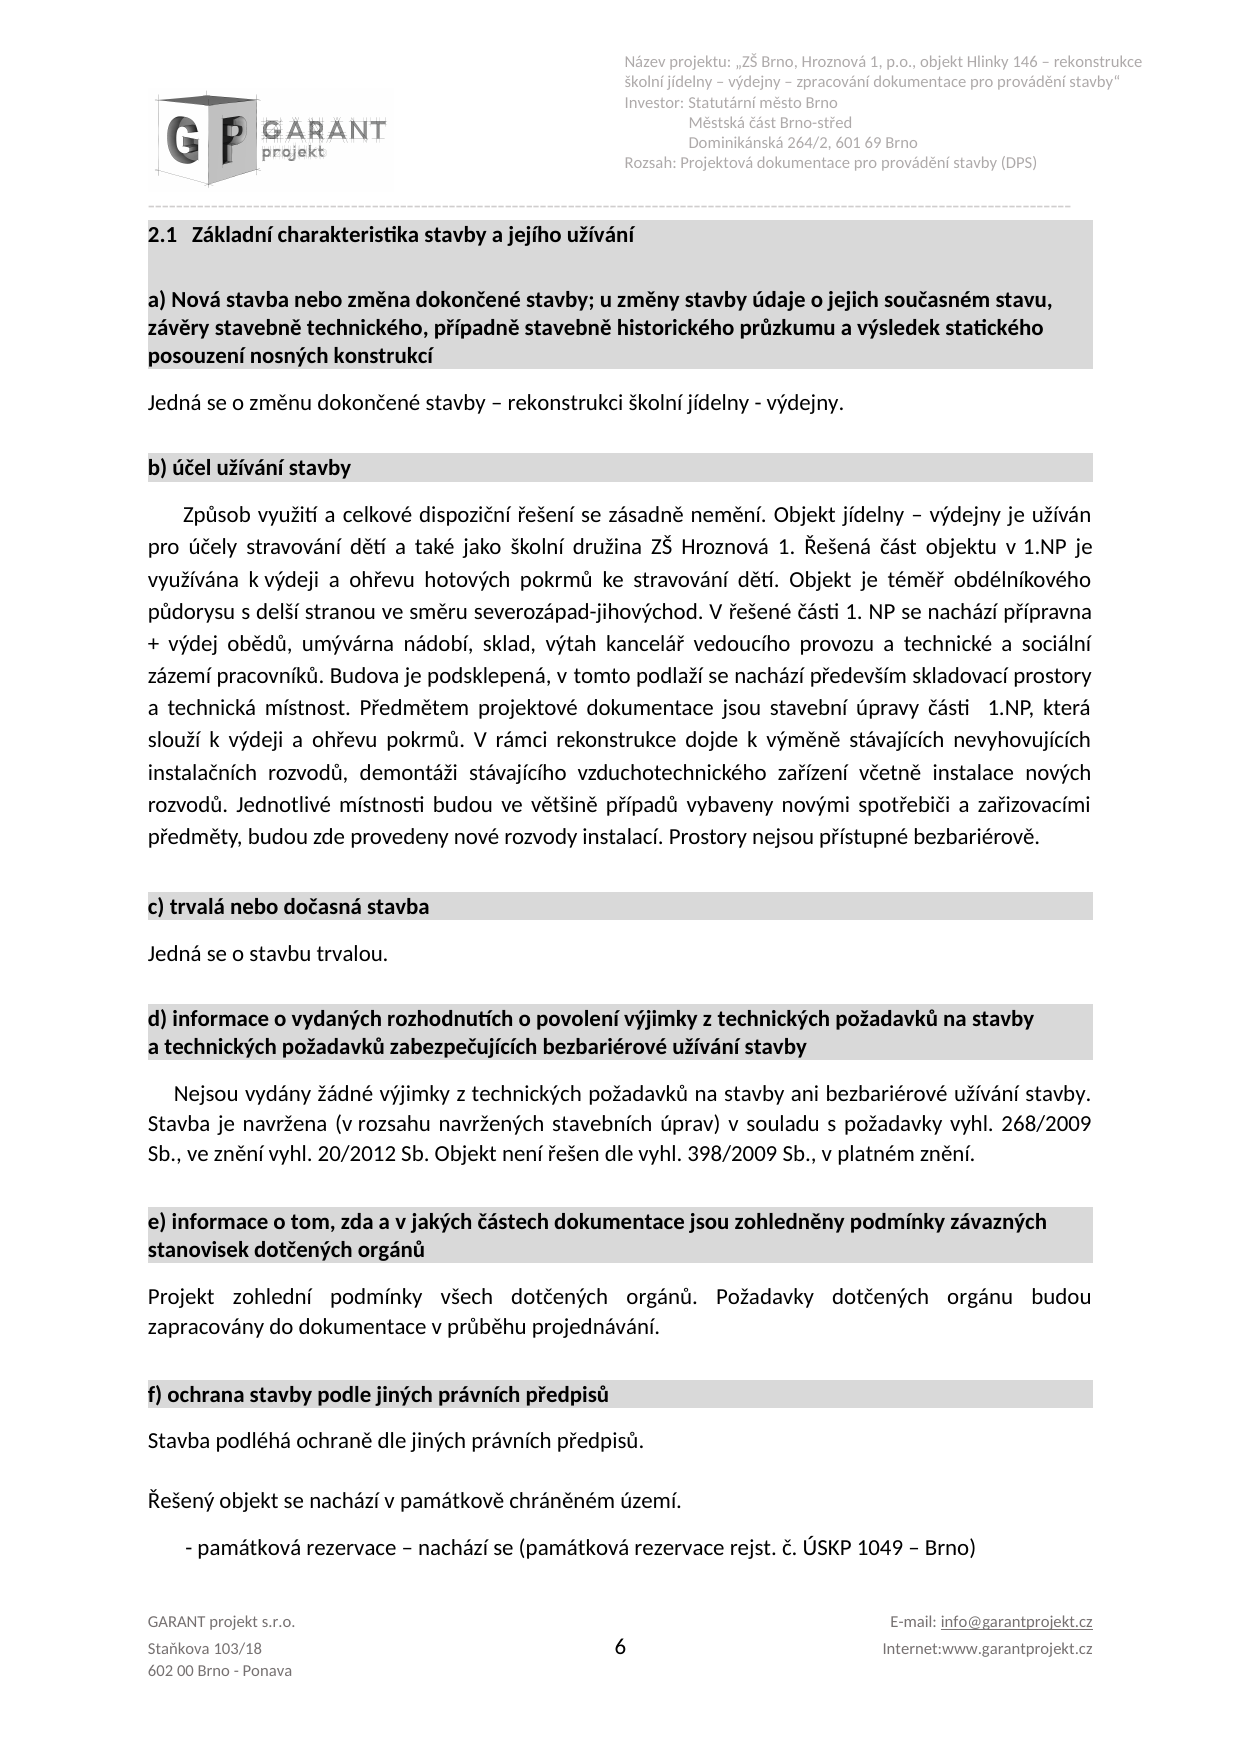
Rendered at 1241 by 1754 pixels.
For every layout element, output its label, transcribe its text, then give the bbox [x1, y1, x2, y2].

text c) trvalá nebo dočasná stavba [148, 892, 1093, 920]
picture [147, 88, 394, 192]
text a) Nová stavba nebo změna dokončené stavby; u změny stavby údaje o jejich současném stavu, závěry stavebně technického, případně stavebně historického průzkumu a výsledek statického posouzení nosných konstrukcí [148, 285, 1093, 369]
text b) účel užívání stavby [148, 453, 1093, 482]
list - památková rezervace – nachází se (památková rezervace rejst. č. ÚSKP 1049 – Brno) [185, 1533, 1093, 1561]
text e) informace o tom, zda a v jakých částech dokumentace jsou zohledněny podmínky závazných stanovisek dotčených orgánů [148, 1207, 1093, 1263]
list Základní charakteristika stavby a jejího užívání [148, 220, 1093, 248]
text Nejsou vydány žádné výjimky z technických požadavků na stavby ani bezbariérové užívání stavby. Stavba je navržena (v rozsahu navržených stavebních úprav) v souladu s požadavky vyhl. 268/2009 Sb., ve znění vyhl. 20/2012 Sb. Objekt není řešen dle vyhl. 398/2009 Sb., v platném znění. [148, 1079, 1093, 1167]
text Jedná se o změnu dokončené stavby – rekonstrukci školní jídelny - výdejny. [148, 388, 1093, 416]
text Jedná se o stavbu trvalou. [148, 939, 1093, 967]
text Způsob využití a celkové dispoziční řešení se zásadně nemění. Objekt jídelny – výdejny je užíván pro účely stravování dětí a také jako školní družina ZŠ Hroznová 1. Řešená část objektu v 1.NP je využívána k výdeji a ohřevu hotových pokrmů ke stravování dětí. Objekt je téměř obdélníkového půdorysu s delší stranou ve směru severozápad-jihovýchod. V řešené části 1. NP se nachází přípravna + výdej obědů, umývárna nádobí, sklad, výtah kancelář vedoucího provozu a technické a sociální zázemí pracovníků. Budova je podsklepená, v tomto podlaží se nachází především skladovací prostory a technická místnost. Předmětem projektové dokumentace jsou stavební úpravy části 1.NP, která slouží k výdeji a ohřevu pokrmů. V rámci rekonstrukce dojde k výměně stávajících nevyhovujících instalačních rozvodů, demontáži stávajícího vzduchotechnického zařízení včetně instalace nových rozvodů. Jednotlivé místnosti budou ve většině případů vybaveny novými spotřebiči a zařizovacími předměty, budou zde provedeny nové rozvody instalací. Prostory nejsou přístupné bezbariérově. [148, 500, 1093, 850]
text Projekt zohlední podmínky všech dotčených orgánů. Požadavky dotčených orgánu budou zapracovány do dokumentace v průběhu projednávání. [148, 1282, 1093, 1340]
text Stavba podléhá ochraně dle jiných právních předpisů. [148, 1427, 1093, 1454]
text d) informace o vydaných rozhodnutích o povolení výjimky z technických požadavků na stavby a technických požadavků zabezpečujících bezbariérové užívání stavby [148, 1004, 1093, 1060]
text f) ochrana stavby podle jiných právních předpisů [148, 1380, 1093, 1408]
text Řešený objekt se nachází v památkově chráněném území. [148, 1486, 1093, 1514]
